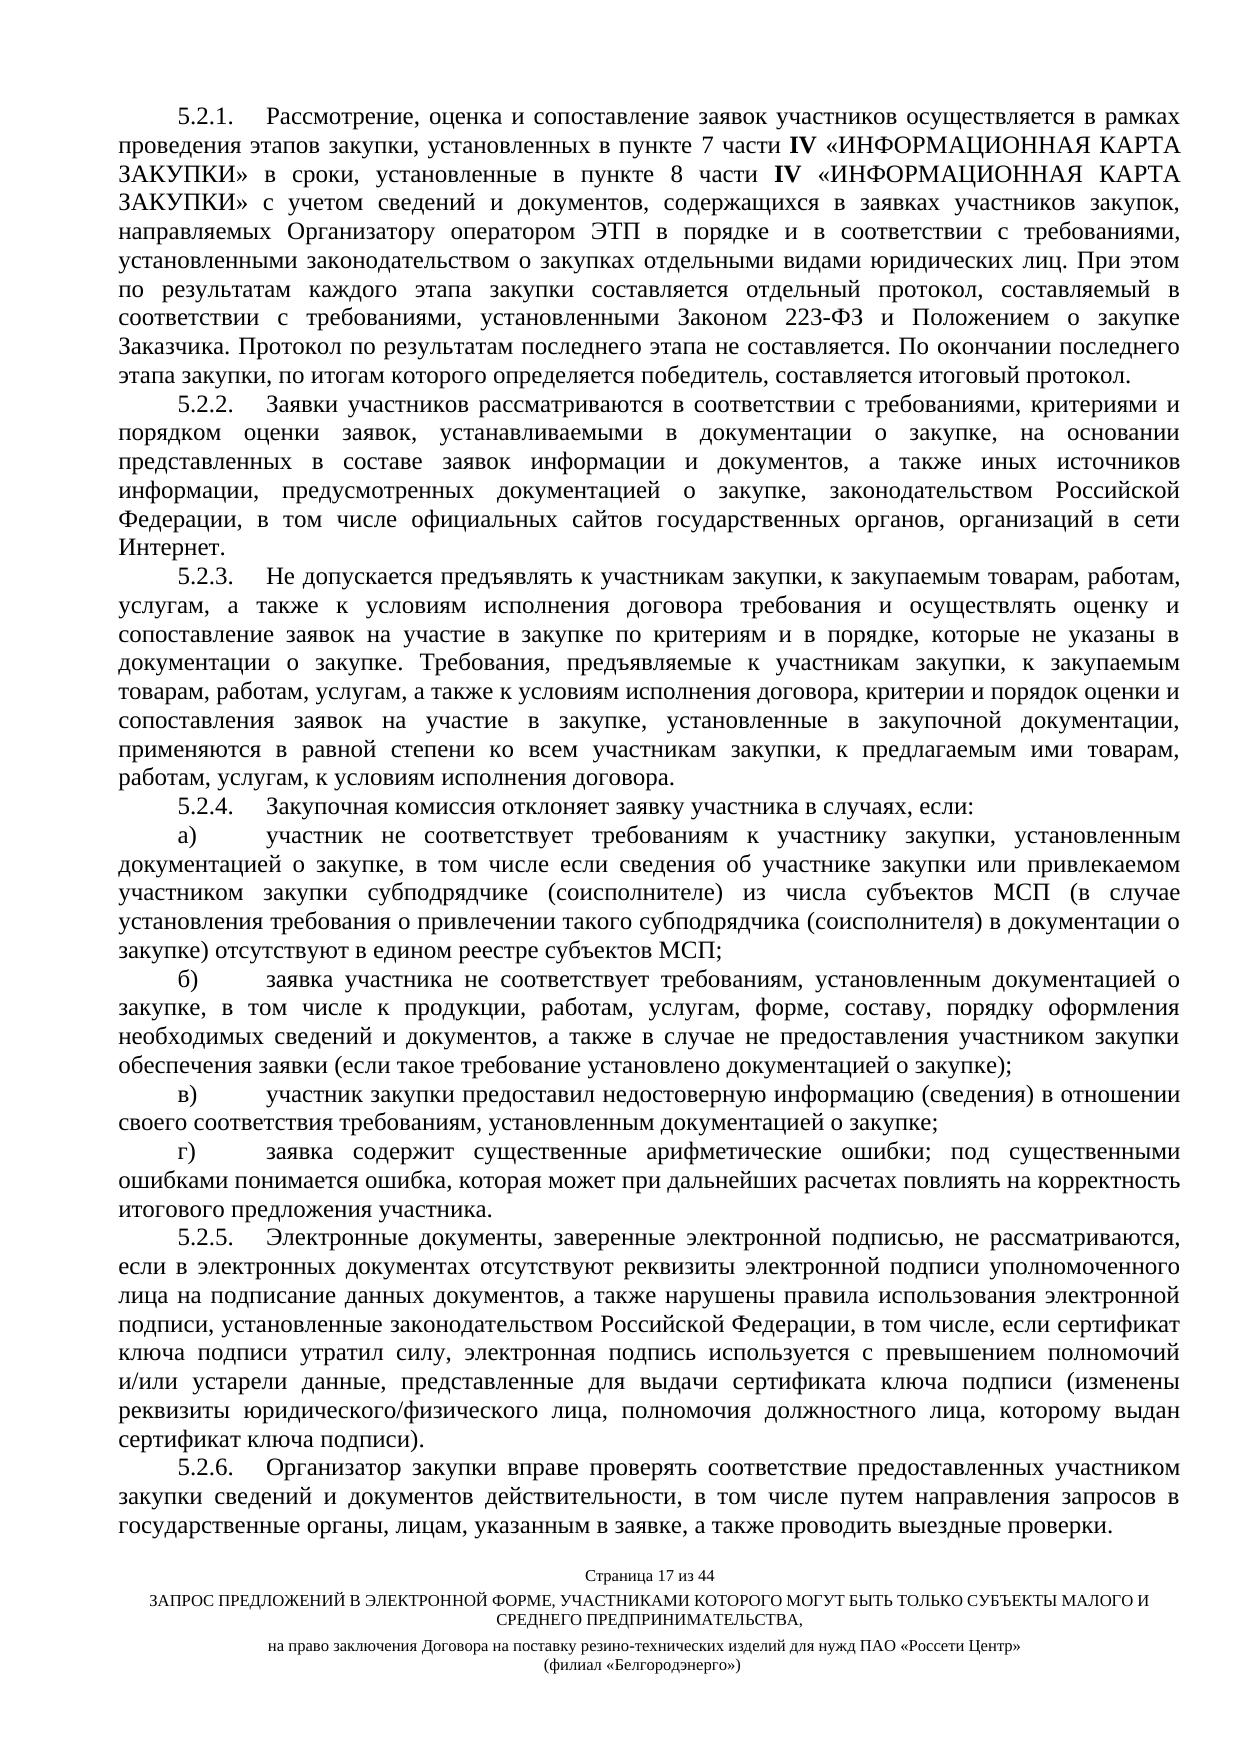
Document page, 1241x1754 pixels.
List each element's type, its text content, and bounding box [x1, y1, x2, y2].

subtitle Организатор закупки вправе проверять соответствие предоставленных участником закупки сведений и документов действительности, в том числе путем направления запросов в государственные органы, лицам, указанным в заявке, а также проводить выездные проверки. [118, 1452, 1181, 1539]
subtitle Закупочная комиссия отклоняет заявку участника в случаях, если: [118, 791, 1181, 820]
subtitle Заявки участников рассматриваются в соответствии с требованиями, критериями и порядком оценки заявок, устанавливаемыми в документации о закупке, на основании представленных в составе заявок информации и документов, а также иных источников информации, предусмотренных документацией о закупке, законодательством Российской Федерации, в том числе официальных сайтов государственных органов, организаций в сети Интернет. [118, 389, 1181, 561]
list заявка участника не соответствует требованиям, установленным документацией о закупке, в том числе к продукции, работам, услугам, форме, составу, порядку оформления необходимых сведений и документов, а также в случае не предоставления участником закупки обеспечения заявки (если такое требование установлено документацией о закупке); [118, 964, 1181, 1079]
list участник закупки предоставил недостоверную информацию (сведения) в отношении своего соответствия требованиям, установленным документацией о закупке; [118, 1079, 1181, 1136]
subtitle Электронные документы, заверенные электронной подписью, не рассматриваются, если в электронных документах отсутствуют реквизиты электронной подписи уполномоченного лица на подписание данных документов, а также нарушены правила использования электронной подписи, установленные законодательством Российской Федерации, в том числе, если сертификат ключа подписи утратил силу, электронная подпись используется с превышением полномочий и/или устарели данные, представленные для выдачи сертификата ключа подписи (изменены реквизиты юридического/физического лица, полномочия должностного лица, которому выдан сертификат ключа подписи). [118, 1222, 1181, 1452]
subtitle Не допускается предъявлять к участникам закупки, к закупаемым товарам, работам, услугам, а также к условиям исполнения договора требования и осуществлять оценку и сопоставление заявок на участие в закупке по критериям и в порядке, которые не указаны в документации о закупке. Требования, предъявляемые к участникам закупки, к закупаемым товарам, работам, услугам, а также к условиям исполнения договора, критерии и порядок оценки и сопоставления заявок на участие в закупке, установленные в закупочной документации, применяются в равной степени ко всем участникам закупки, к предлагаемым ими товарам, работам, услугам, к условиям исполнения договора. [118, 561, 1181, 791]
list заявка содержит существенные арифметические ошибки; под существенными ошибками понимается ошибка, которая может при дальнейших расчетах повлиять на корректность итогового предложения участника. [118, 1136, 1181, 1222]
subtitle Рассмотрение, оценка и сопоставление заявок участников осуществляется в рамках проведения этапов закупки, установленных в пункте 7 части IV «ИНФОРМАЦИОННАЯ КАРТА ЗАКУПКИ» в сроки, установленные в пункте 8 части IV «ИНФОРМАЦИОННАЯ КАРТА ЗАКУПКИ» с учетом сведений и документов, содержащихся в заявках участников закупок, направляемых Организатору оператором ЭТП в порядке и в соответствии с требованиями, установленными законодательством о закупках отдельными видами юридических лиц. При этом по результатам каждого этапа закупки составляется отдельный протокол, составляемый в соответствии с требованиями, установленными Законом 223-ФЗ и Положением о закупке Заказчика. Протокол по результатам последнего этапа не составляется. По окончании последнего этапа закупки, по итогам которого определяется победитель, составляется итоговый протокол. [118, 101, 1181, 389]
list участник не соответствует требованиям к участнику закупки, установленным документацией о закупке, в том числе если сведения об участнике закупки или привлекаемом участником закупки субподрядчике (соисполнителе) из числа субъектов МСП (в случае установления требования о привлечении такого субподрядчика (соисполнителя) в документации о закупке) отсутствуют в едином реестре субъектов МСП; [118, 820, 1181, 964]
